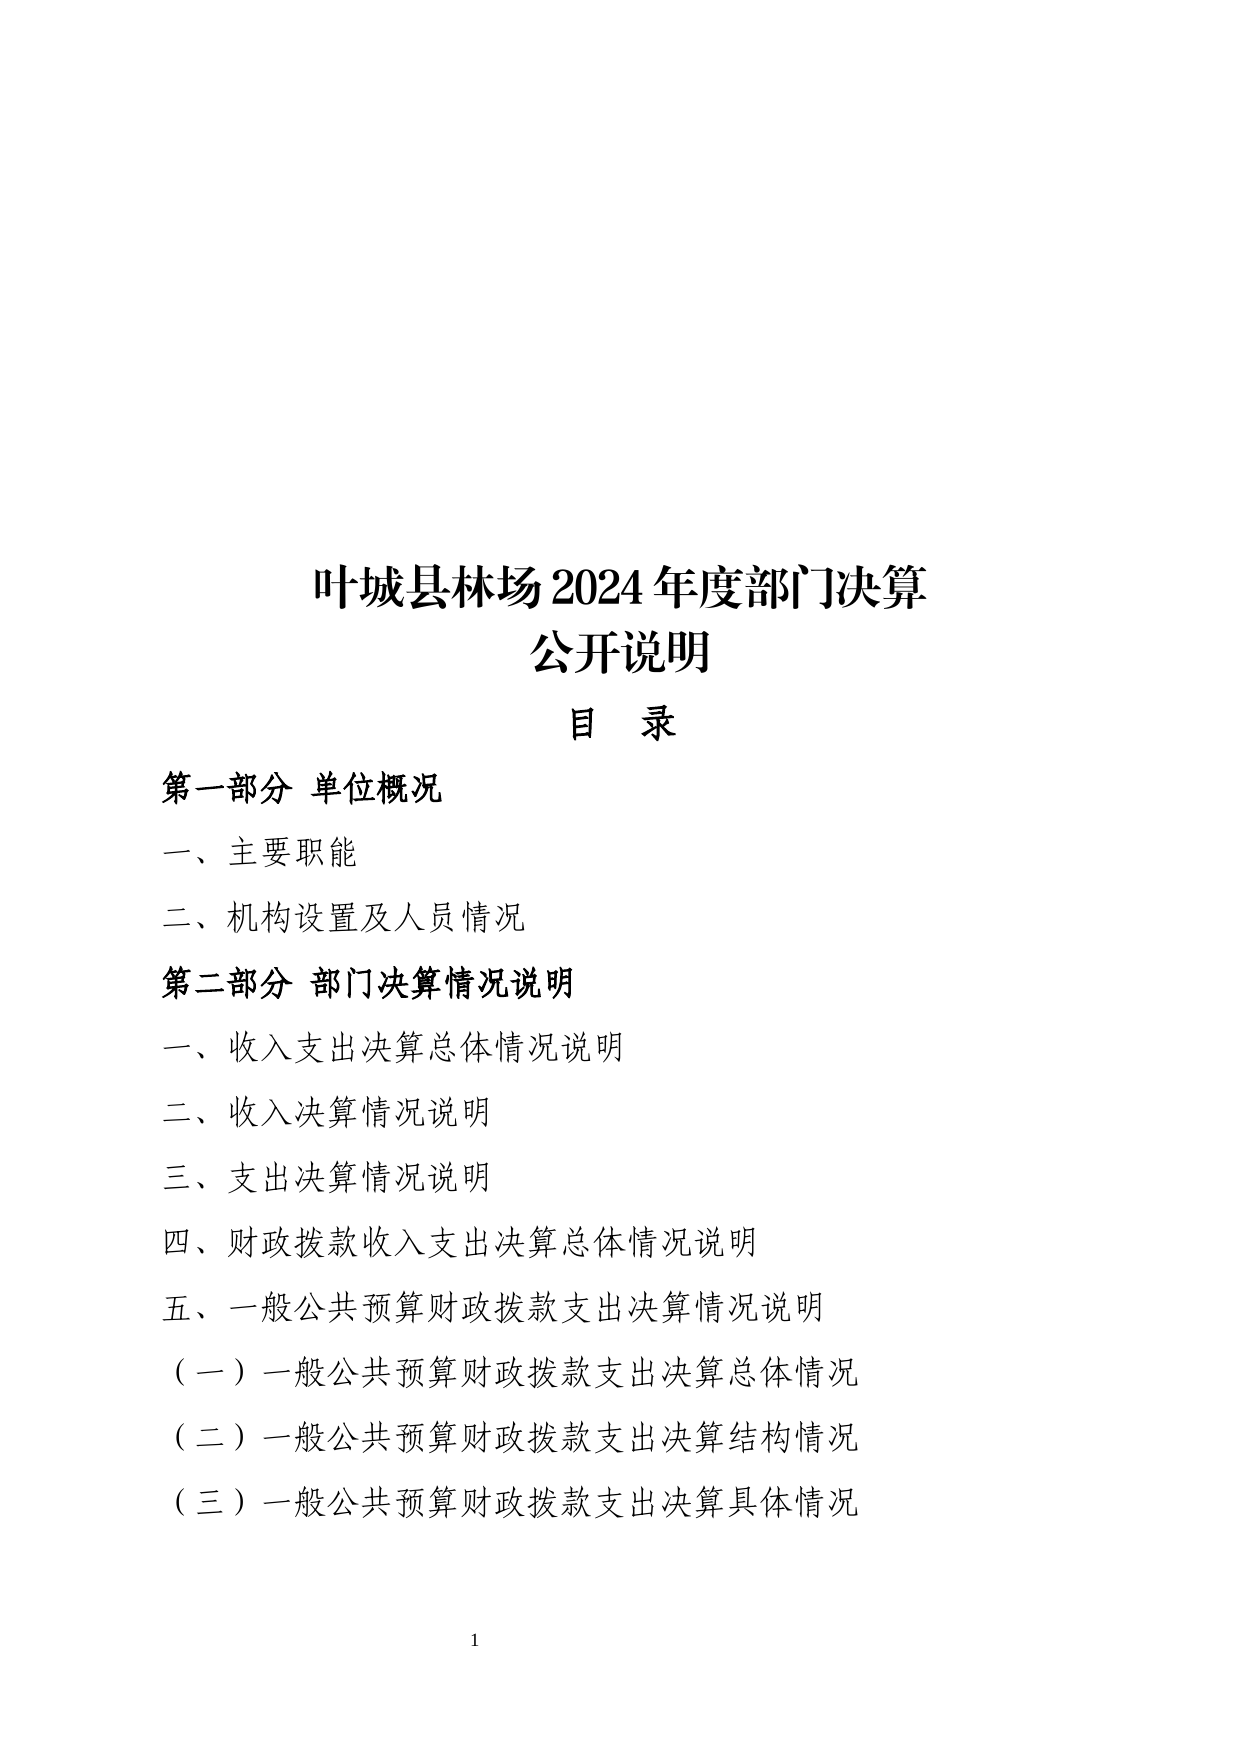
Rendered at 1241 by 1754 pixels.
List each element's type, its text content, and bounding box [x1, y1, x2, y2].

text 第二部分 部门决算情况说明 [159, 948, 1081, 1013]
text 公开说明 [159, 623, 1081, 688]
text 第一部分 单位概况 [159, 753, 1081, 818]
text 目 录 [159, 688, 1081, 753]
text 二、收入决算情况说明 [159, 1078, 1081, 1143]
text 二、机构设置及人员情况 [159, 883, 1081, 948]
text 叶城县林场2024年度部门决算 [159, 558, 1081, 623]
text 一、收入支出决算总体情况说明 [159, 1013, 1081, 1078]
text 五、一般公共预算财政拨款支出决算情况说明 [159, 1273, 1081, 1338]
text 一、主要职能 [159, 818, 1081, 883]
text （二）一般公共预算财政拨款支出决算结构情况 [159, 1403, 1081, 1468]
text 三、支出决算情况说明 [159, 1143, 1081, 1208]
text （一）一般公共预算财政拨款支出决算总体情况 [159, 1338, 1081, 1403]
text （三）一般公共预算财政拨款支出决算具体情况 [159, 1468, 1081, 1533]
text 四、财政拨款收入支出决算总体情况说明 [159, 1208, 1081, 1273]
